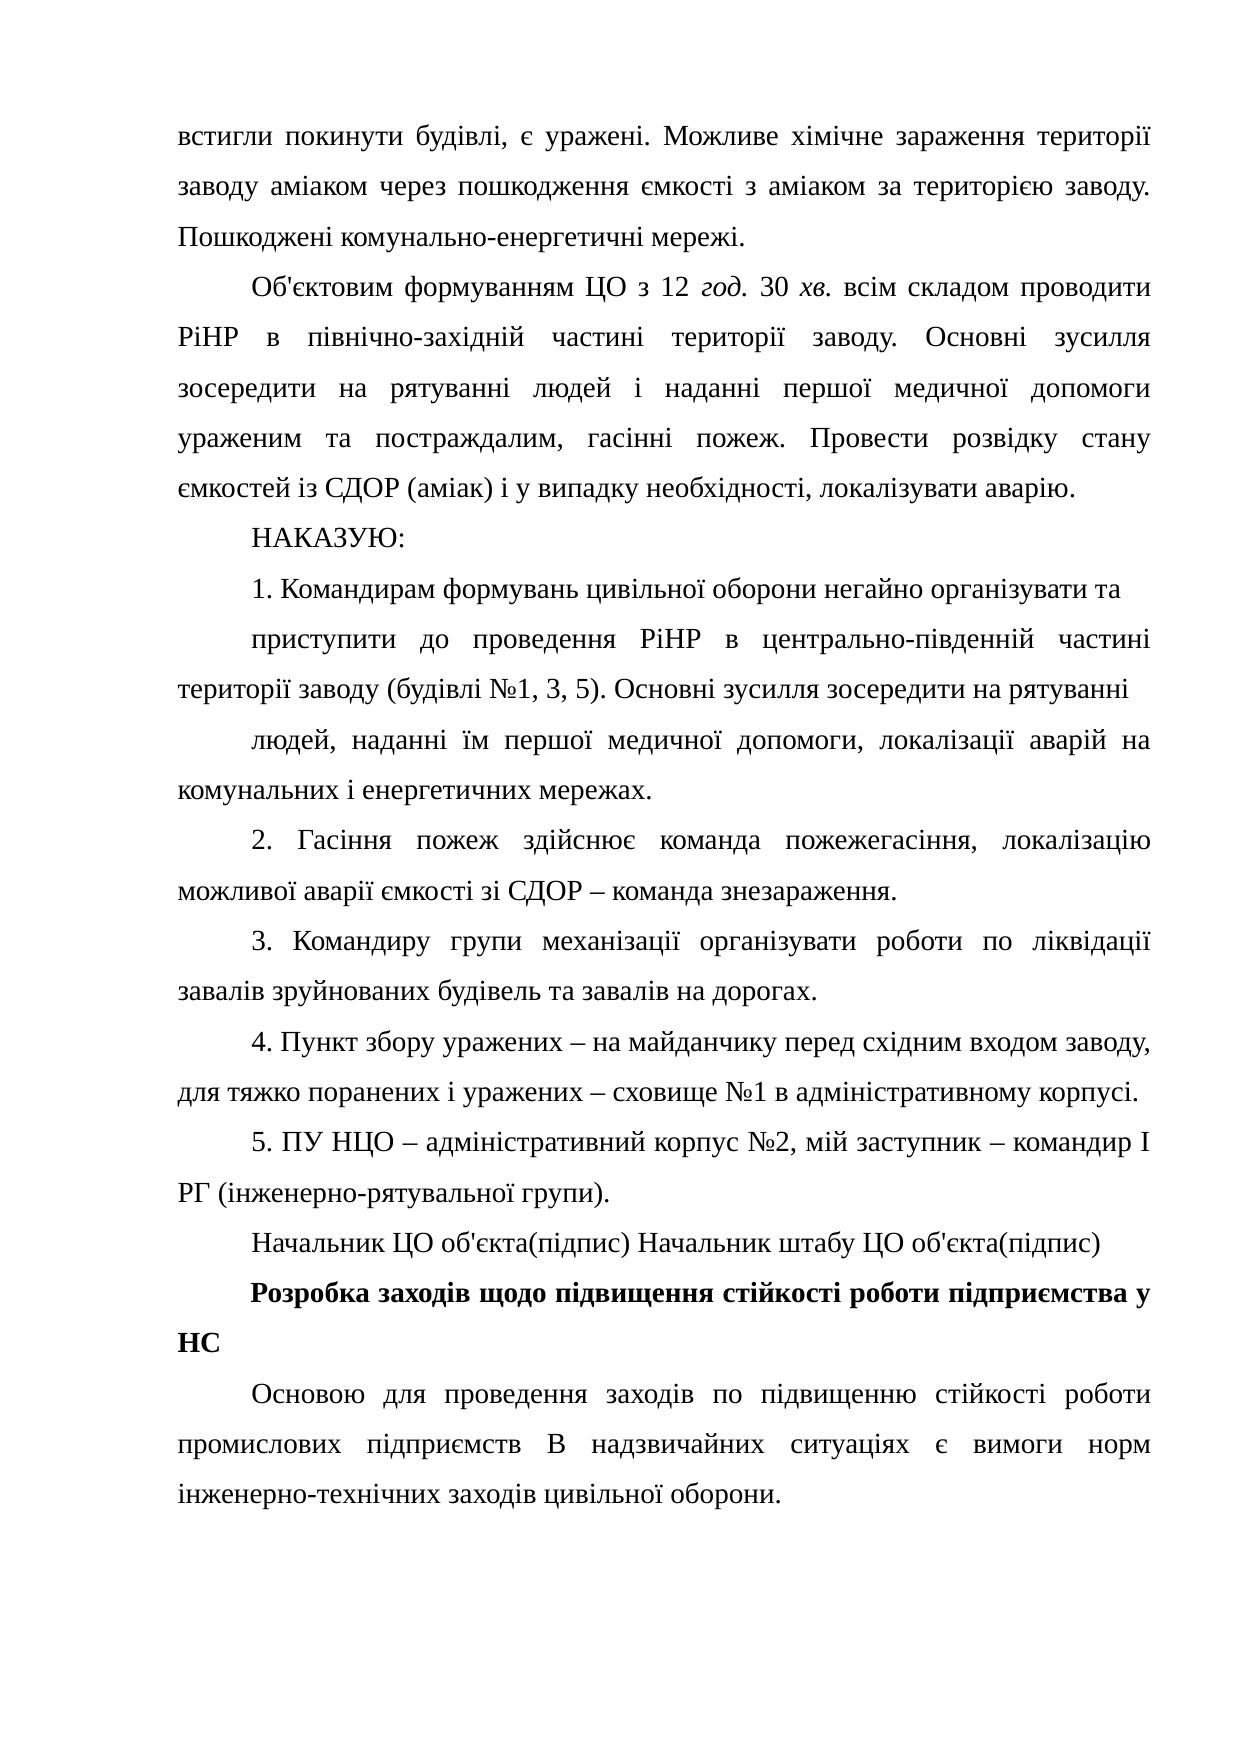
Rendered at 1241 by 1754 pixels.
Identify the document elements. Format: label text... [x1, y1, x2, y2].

subtitle Розробка заходів щодо підвищення стійкості роботи підприємства у НС [177, 1275, 1152, 1359]
text людей, наданні їм першої медичної допомоги, локалізації аварій на комунальних і енергетичних мережах. [177, 722, 1152, 806]
text 3. Командиру групи механізації організувати роботи по ліквідації завалів зруйнованих будівель та завалів на дорогах. [177, 923, 1152, 1007]
text Об'єктовим формуванням ЦО з 12 год. 30 хв. всім складом проводити РіНР в північно-західній частині території заводу. Основні зусилля зосередити на рятуванні людей і наданні першої медичної допомоги ураженим та постраждалим, гасінні пожеж. Провести розвідку стану ємкостей із СДОР (аміак) і у випадку необхідності, локалізувати аварію. [177, 269, 1152, 504]
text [177, 118, 1152, 252]
text Основою для проведення заходів по підвищенню стійкості роботи промислових підприємств В надзвичайних ситуаціях є вимоги норм інженерно-технічних заходів цивільної оборони. [177, 1376, 1152, 1510]
text 1. Командирам формувань цивільної оборони негайно організувати та [177, 571, 1152, 604]
text приступити до проведення РіНР в центрально-південній частині території заводу (будівлі №1, 3, 5). Основні зусилля зосередити на рятуванні [177, 621, 1152, 705]
text 5. ПУ НЦО – адміністративний корпус №2, мій заступник – командир І РГ (інженерно-рятувальної групи). [177, 1124, 1152, 1208]
text 2. Гасіння пожеж здійснює команда пожежегасіння, локалізацію можливої аварії ємкості зі СДОР – команда знезараження. [177, 822, 1152, 906]
text 4. Пункт збору уражених – на майданчику перед східним входом заводу, для тяжко поранених і уражених – сховище №1 в адміністративному корпусі. [177, 1024, 1152, 1108]
text Начальник ЦО об'єкта(підпис) Начальник штабу ЦО об'єкта(підпис) [177, 1225, 1152, 1258]
text НАКАЗУЮ: [177, 521, 1152, 554]
